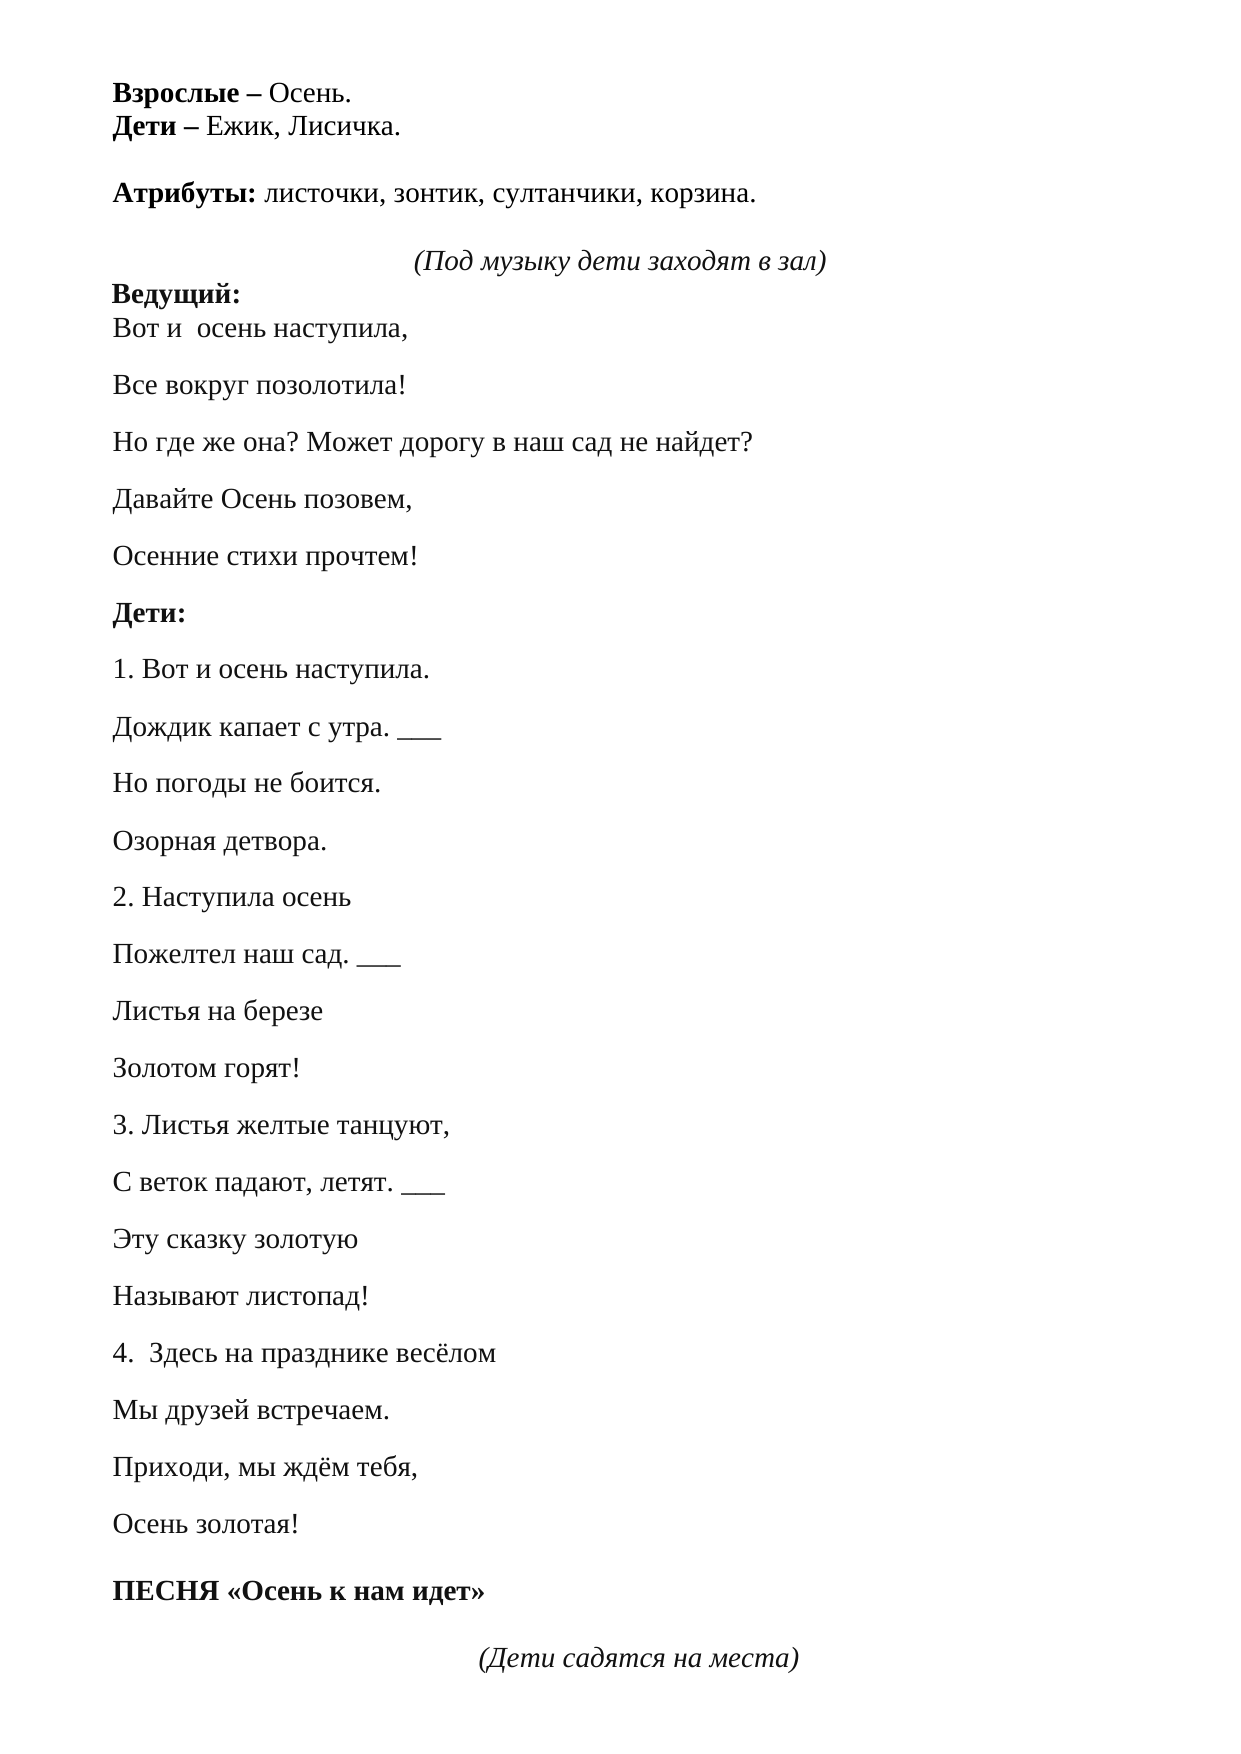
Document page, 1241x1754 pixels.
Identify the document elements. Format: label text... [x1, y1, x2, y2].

text Дождик капает с утра. ___ [75, 709, 1165, 742]
text Эту сказку золотую [75, 1221, 1165, 1255]
text Взрослые – Осень. [75, 75, 1165, 108]
text Озорная детвора. [75, 823, 1165, 856]
text (Дети садятся на места) [75, 1641, 1165, 1674]
text Ведущий: [75, 276, 1165, 310]
text Дети: [75, 595, 1165, 628]
text Приходи, мы ждём тебя, [75, 1449, 1165, 1483]
text Называют листопад! [75, 1278, 1165, 1312]
text Золотом горят! [75, 1051, 1165, 1084]
text Мы друзей встречаем. [75, 1392, 1165, 1426]
text 3. Листья желтые танцуют, [75, 1107, 1165, 1141]
text Атрибуты: листочки, зонтик, султанчики, корзина. [75, 176, 1165, 209]
text 1. Вот и осень наступила. [75, 652, 1165, 685]
text ПЕСНЯ «Осень к нам идет» [75, 1573, 1165, 1607]
text 2. Наступила осень [75, 879, 1165, 913]
text Осенние стихи прочтем! [75, 538, 1165, 571]
text Пожелтел наш сад. ___ [75, 937, 1165, 970]
text Но погоды не боится. [75, 766, 1165, 799]
text Давайте Осень позовем, [75, 481, 1165, 514]
text 4. Здесь на празднике весёлом [75, 1335, 1165, 1369]
text Все вокруг позолотила! [75, 367, 1165, 400]
text С веток падают, летят. ___ [75, 1164, 1165, 1198]
text Но где же она? Может дорогу в наш сад не найдет? [75, 424, 1165, 457]
text (Под музыку дети заходят в зал) [75, 243, 1165, 276]
text Листья на березе [75, 993, 1165, 1027]
text Вот и осень наступила, [75, 310, 1165, 343]
text Дети – Ежик, Лисичка. [75, 108, 1165, 142]
text Осень золотая! [75, 1506, 1165, 1540]
